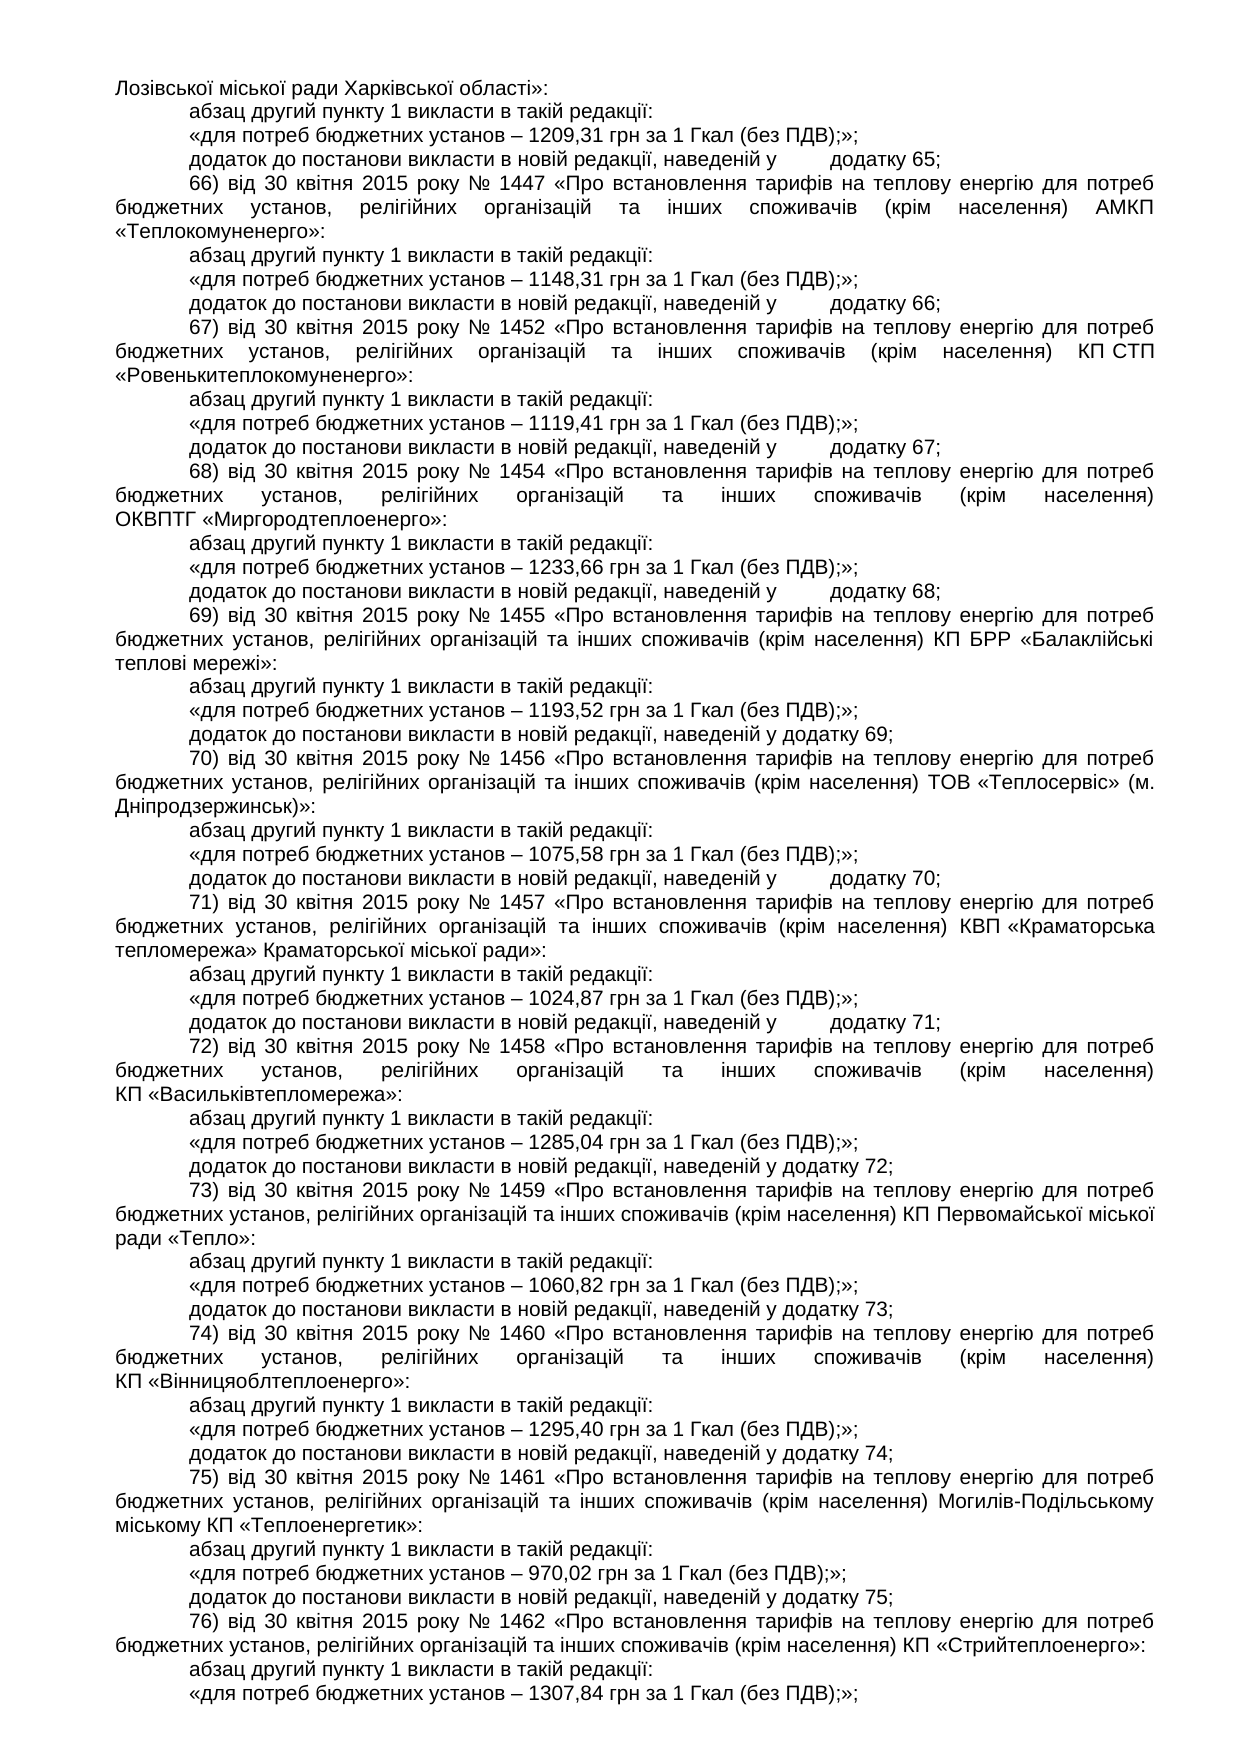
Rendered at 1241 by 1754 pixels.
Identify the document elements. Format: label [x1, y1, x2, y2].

table_header [114, 74, 1156, 1706]
